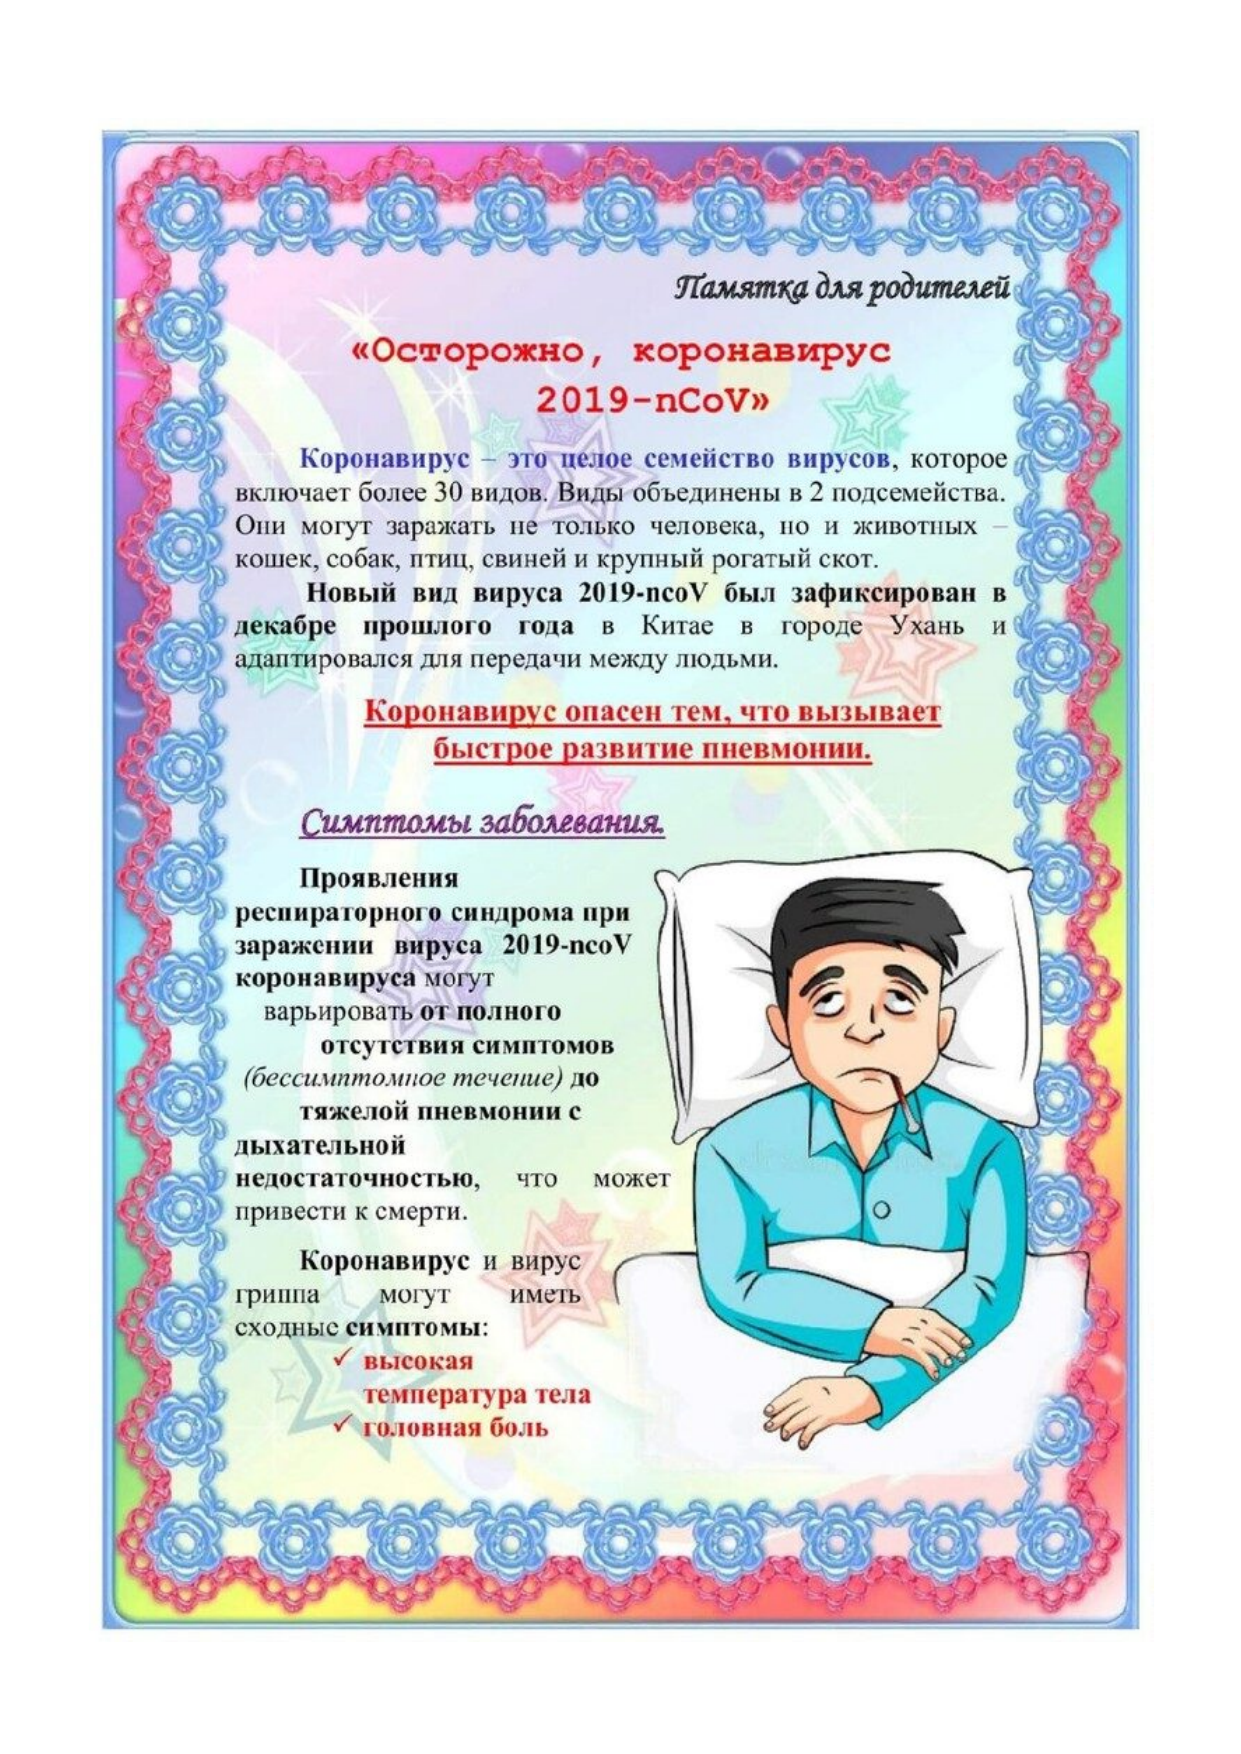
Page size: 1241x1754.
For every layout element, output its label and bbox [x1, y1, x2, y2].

picture [88, 118, 1155, 1642]
